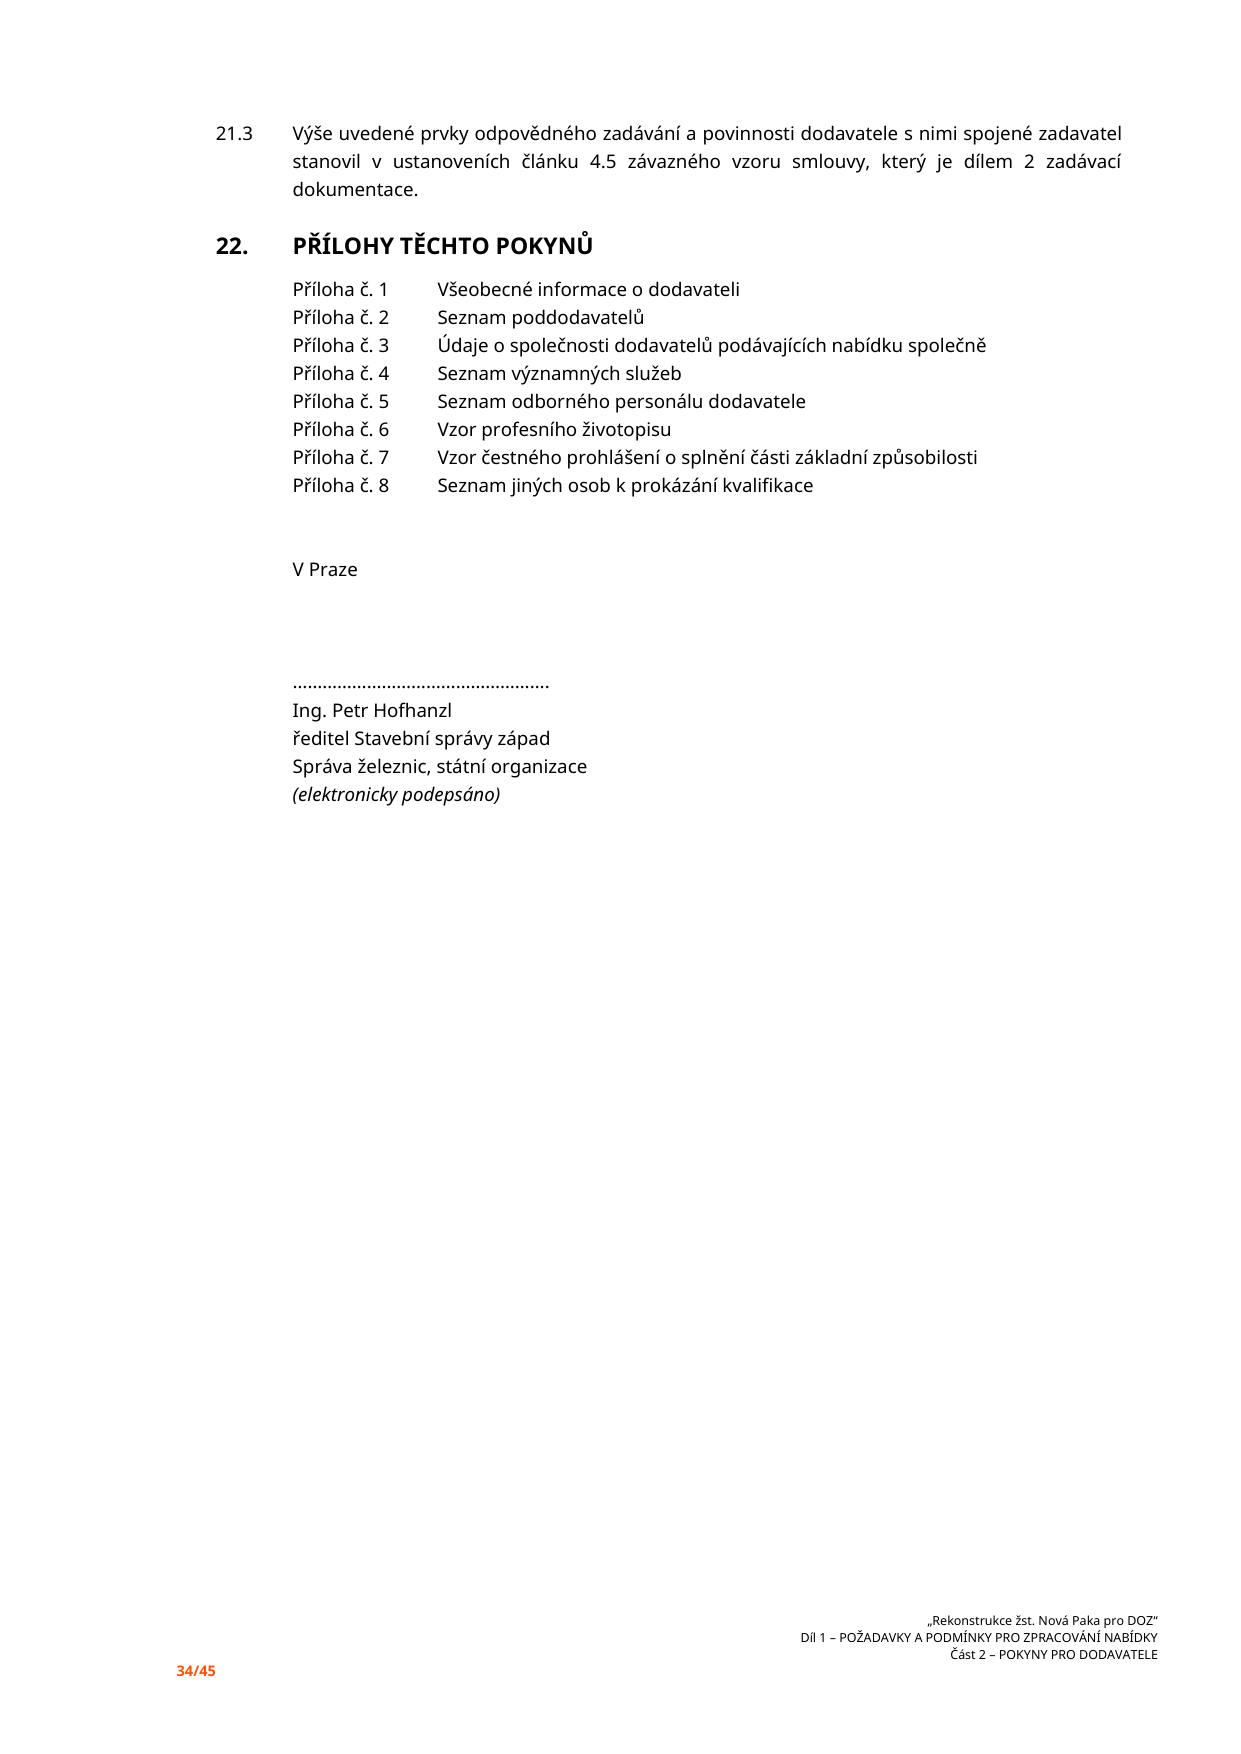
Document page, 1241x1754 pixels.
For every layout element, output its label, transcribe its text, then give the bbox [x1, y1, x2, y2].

text V Praze [292, 557, 1122, 582]
text Příloha č. 2 Seznam poddodavatelů [292, 304, 1122, 330]
text Příloha č. 1 Všeobecné informace o dodavateli [292, 277, 1122, 302]
text ……………………………………………. [292, 669, 1122, 694]
text Příloha č. 7 Vzor čestného prohlášení o splnění části základní způsobilosti [292, 445, 1122, 470]
text ředitel Stavební správy západ [292, 725, 1122, 750]
text Příloha č. 3 Údaje o společnosti dodavatelů podávajících nabídku společně [292, 333, 1122, 358]
text Výše uvedené prvky odpovědného zadávání a povinnosti dodavatele s nimi spojené zadavatel stanovil v ustanoveních článku 4.5 závazného vzoru smlouvy, který je dílem 2 zadávací dokumentace. [216, 121, 1122, 202]
text Příloha č. 8 Seznam jiných osob k prokázání kvalifikace [292, 473, 1122, 498]
text PŘÍLOHY TĚCHTO POKYNŮ [216, 230, 1122, 261]
text Ing. Petr Hofhanzl [292, 697, 1122, 722]
text (elektronicky podepsáno) [292, 781, 1122, 806]
text Příloha č. 6 Vzor profesního životopisu [292, 417, 1122, 442]
text Správa železnic, státní organizace [292, 753, 1122, 778]
text Příloha č. 4 Seznam významných služeb [292, 361, 1122, 386]
text Příloha č. 5 Seznam odborného personálu dodavatele [292, 389, 1122, 414]
